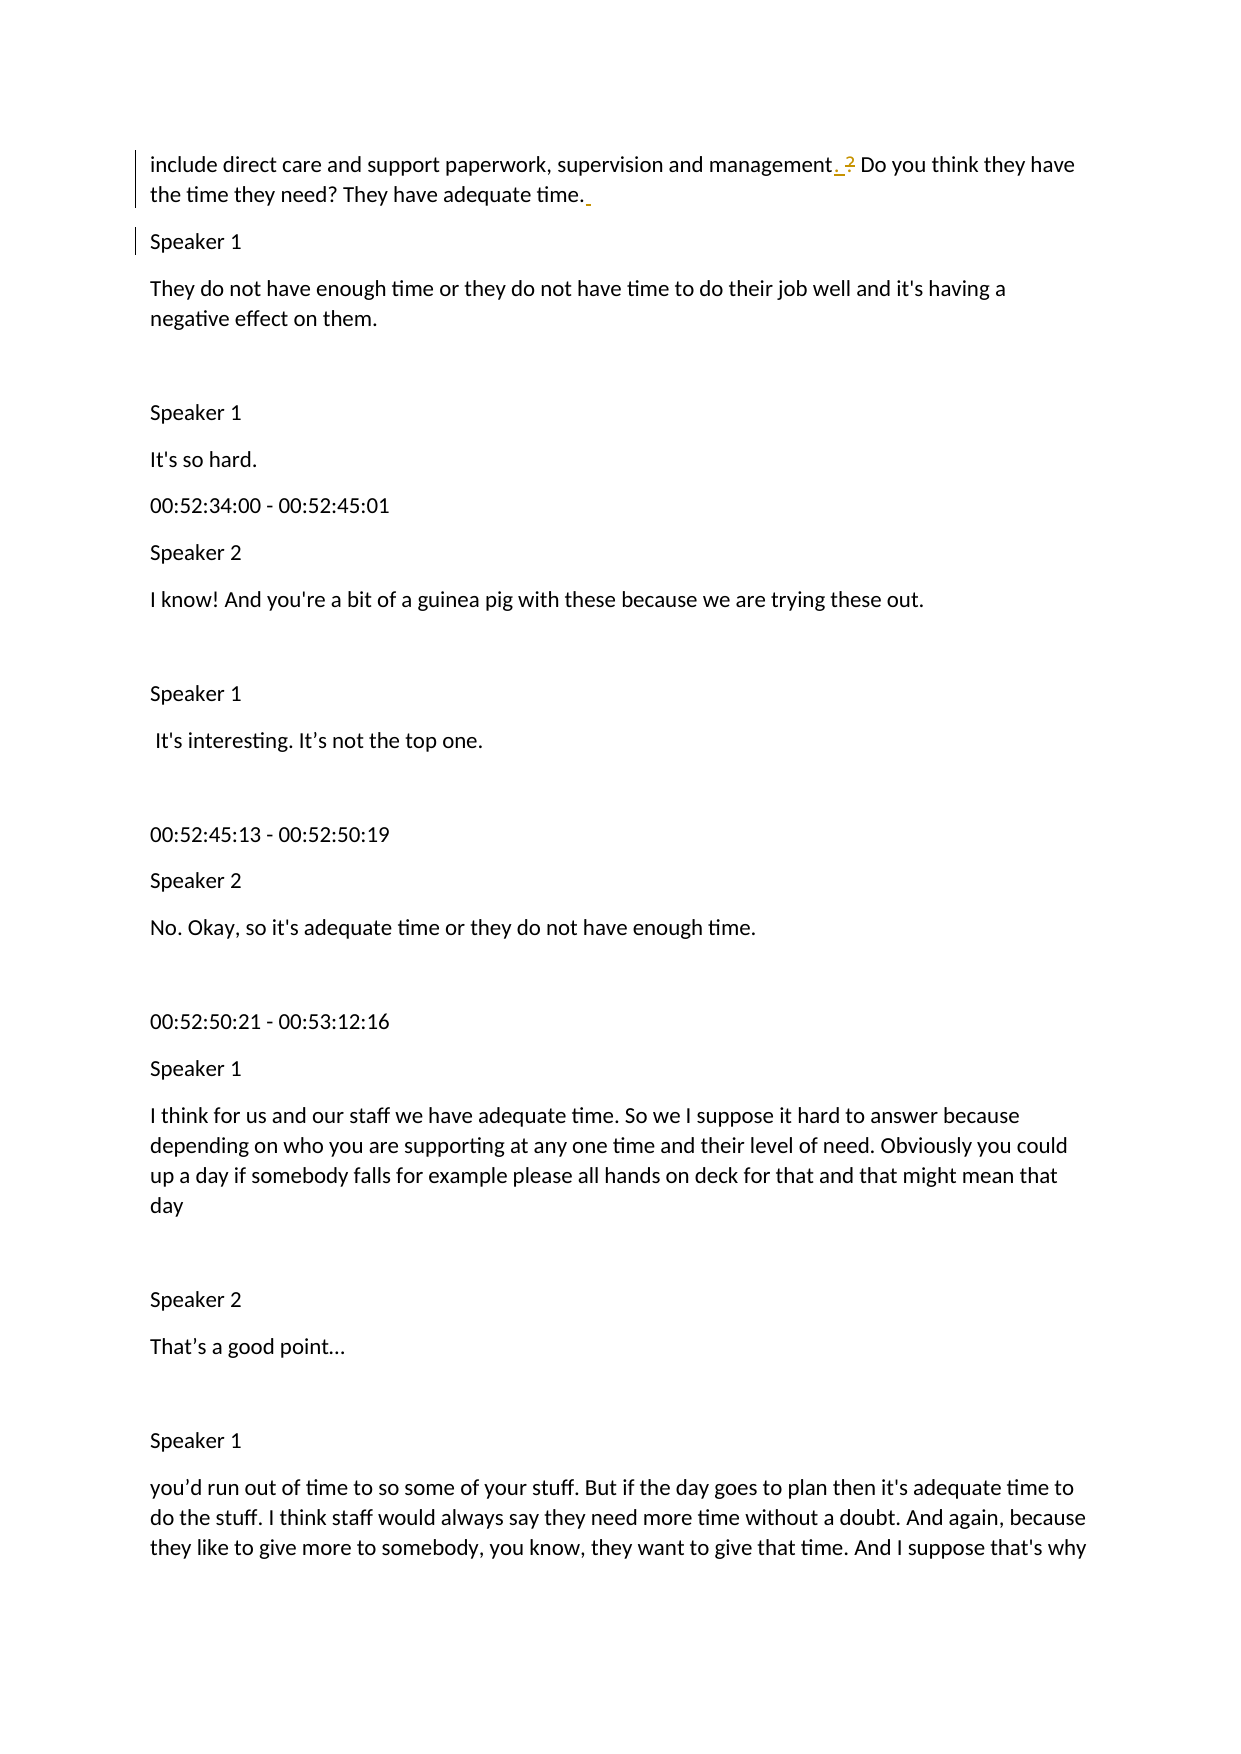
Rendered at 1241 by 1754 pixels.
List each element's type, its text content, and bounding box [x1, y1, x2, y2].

text It's so hard. [150, 445, 1090, 473]
text They do not have enough time or they do not have time to do their job well and it's having a negative effect on them. [150, 274, 1090, 332]
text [150, 150, 1090, 208]
text Speaker 2 [150, 867, 1090, 895]
text Speaker 1 [150, 227, 1090, 255]
text Speaker 1 [150, 679, 1090, 707]
text 00:52:50:21 - 00:53:12:16 [150, 1007, 1090, 1035]
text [150, 1473, 1090, 1561]
text Speaker 1 [150, 1426, 1090, 1454]
text Speaker 1 [150, 398, 1090, 426]
text Speaker 2 [150, 1285, 1090, 1313]
text Speaker 2 [150, 538, 1090, 567]
text I think for us and our staff we have adequate time. So we I suppose it hard to answer because depending on who you are supporting at any one time and their level of need. Obviously you could up a day if somebody falls for example please all hands on deck for that and that might mean that day [150, 1101, 1090, 1220]
text It's interesting. It’s not the top one. [150, 726, 1090, 754]
text No. Okay, so it's adequate time or they do not have enough time. [150, 913, 1090, 942]
text I know! And you're a bit of a guinea pig with these because we are trying these out. [150, 585, 1090, 613]
text 00:52:45:13 - 00:52:50:19 [150, 820, 1090, 848]
text 00:52:34:00 - 00:52:45:01 [150, 492, 1090, 520]
text Speaker 1 [150, 1054, 1090, 1082]
text That’s a good point… [150, 1332, 1090, 1360]
